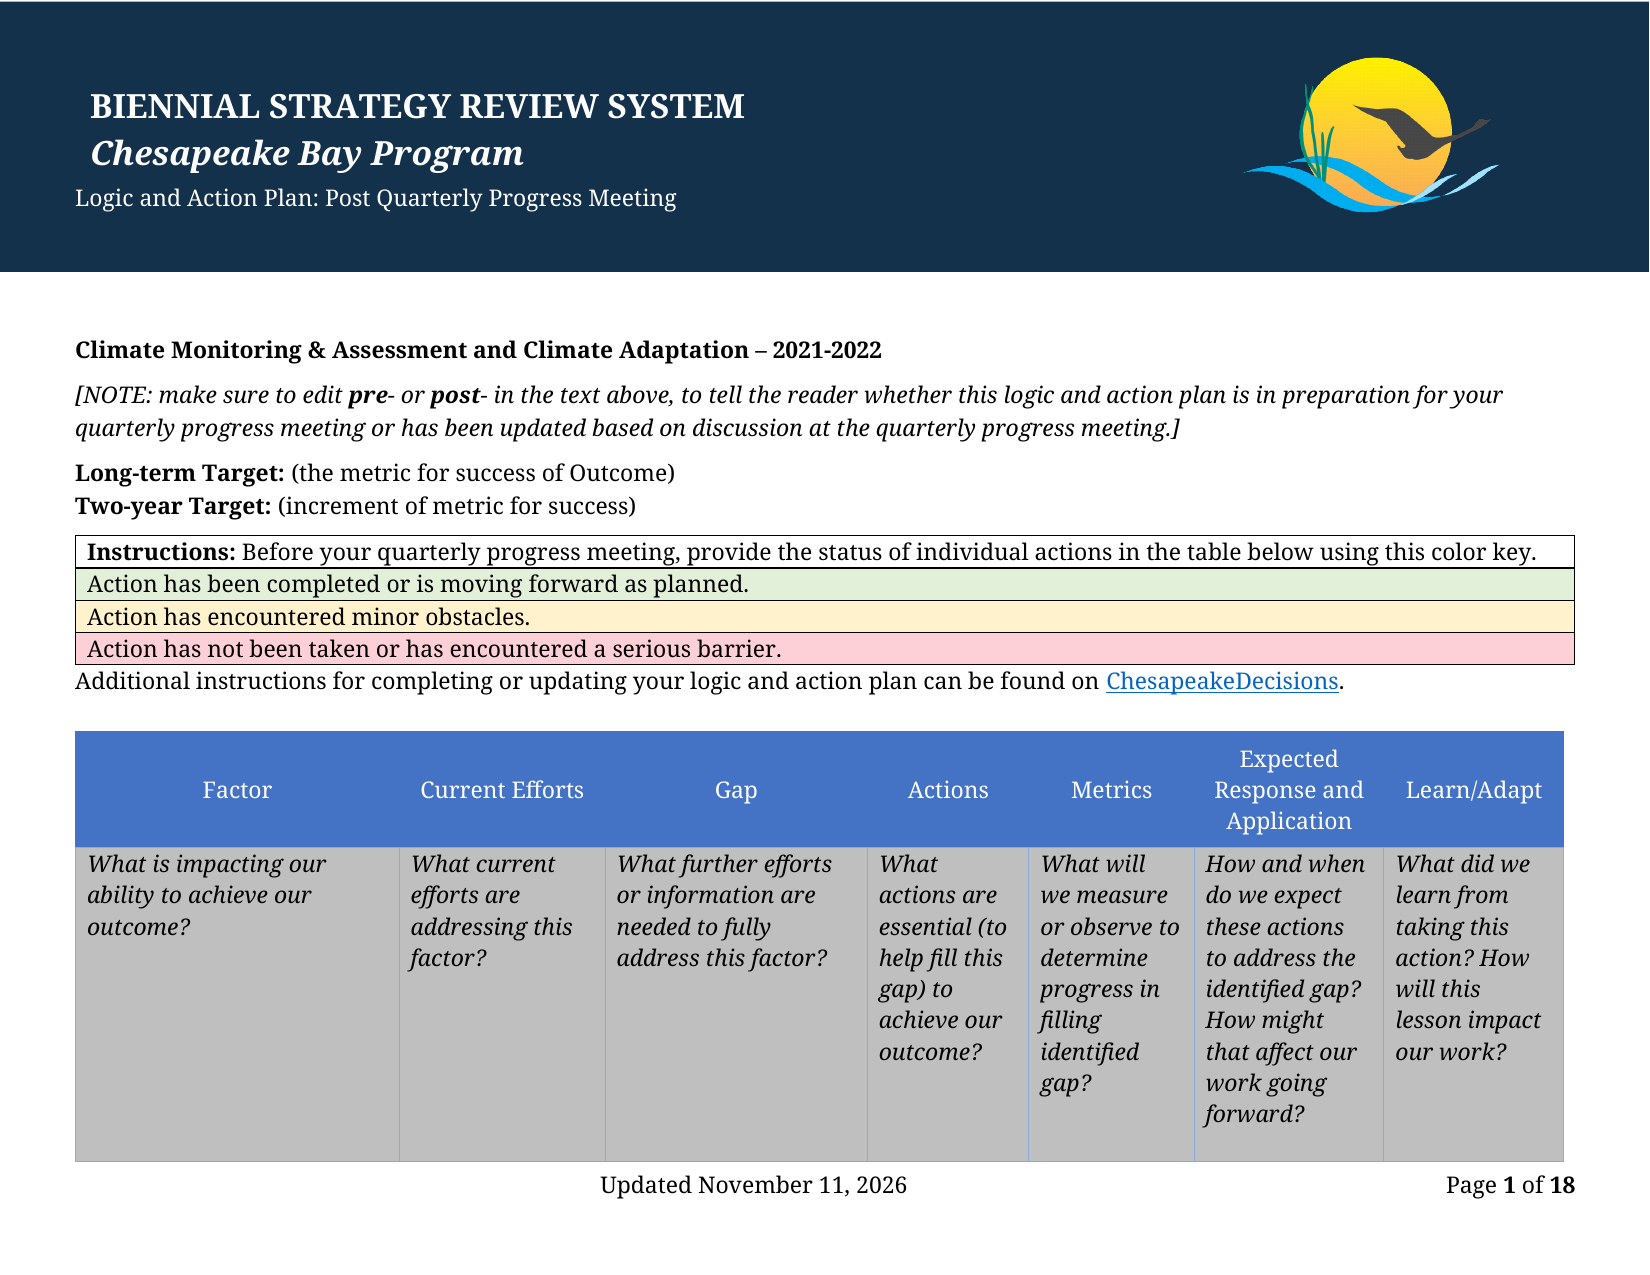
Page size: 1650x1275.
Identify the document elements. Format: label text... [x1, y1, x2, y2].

picture [1240, 213, 1501, 219]
table_cell Action has been completed or is moving forward as planned. [76, 569, 1574, 600]
table_cell Action has encountered minor obstacles. [76, 601, 1574, 632]
table_header Factor [76, 732, 399, 847]
table_header Learn/Adapt [1384, 732, 1563, 847]
table_cell What is impacting our ability to achieve our outcome? [76, 848, 399, 1161]
picture [1240, 54, 1501, 182]
text [NOTE: make sure to edit pre- or post- in the text above, to tell the reader whether this logic and action plan is in preparation for your quarterly progress meeting or has been updated based on discussion at the quarterly progress meeting.] [75, 379, 1575, 443]
text Climate Monitoring & Assessment and Climate Adaptation – 2021-2022 [75, 333, 1575, 365]
table_header Metrics [1029, 732, 1194, 847]
text Logic and Action Plan: Post Quarterly Progress Meeting [75, 182, 1575, 213]
table_cell What further efforts or information are needed to fully address this factor? [606, 848, 867, 1161]
table_cell What current efforts are addressing this factor? [400, 848, 605, 1161]
table_cell What actions are essential (to help fill this gap) to achieve our outcome? [868, 848, 1028, 1161]
table_header Current Efforts [400, 732, 605, 847]
table_header Gap [606, 732, 867, 847]
table_cell What will we measure or observe to determine progress in filling identified gap? [1029, 848, 1194, 1161]
text Two-year Target: (increment of metric for success) [75, 490, 1575, 521]
table_cell Action has not been taken or has encountered a serious barrier. [76, 633, 1574, 664]
table_cell How and when do we expect these actions to address the identified gap? How might that affect our work going forward? [1195, 848, 1383, 1161]
table_header Expected Response and Application [1195, 732, 1383, 847]
table_header Instructions: Before your quarterly progress meeting, provide the status of individual actions in the table below using this color key. [76, 536, 1574, 567]
text Long-term Target: (the metric for success of Outcome) [75, 457, 1575, 488]
table_header Actions [868, 732, 1028, 847]
table_cell What did we learn from taking this action? How will this lesson impact our work? [1384, 848, 1563, 1161]
text Additional instructions for completing or updating your logic and action plan can be found on ChesapeakeDecisions. [75, 665, 1575, 697]
